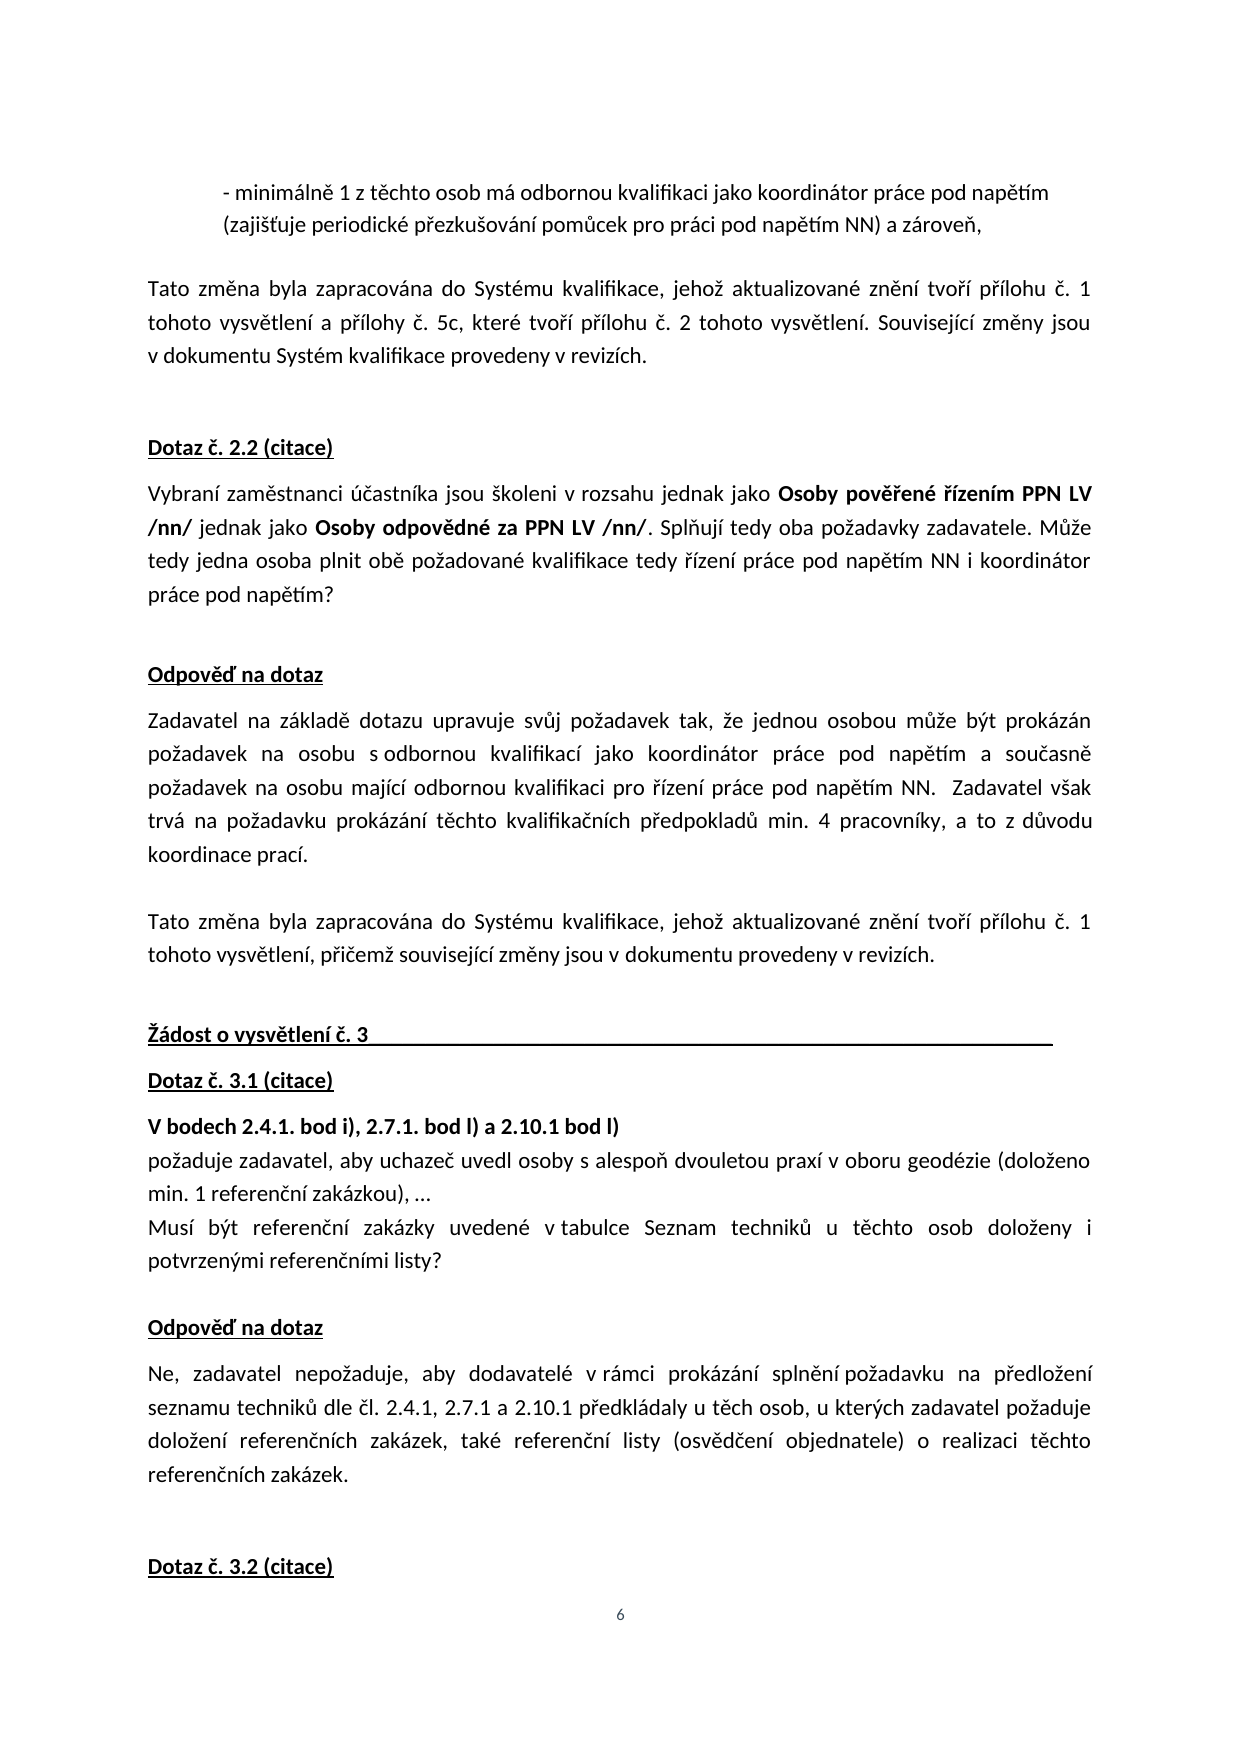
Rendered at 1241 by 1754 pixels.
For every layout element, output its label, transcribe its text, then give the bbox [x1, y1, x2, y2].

text Musí být referenční zakázky uvedené v tabulce Seznam techniků u těchto osob doloženy i potvrzenými referenčními listy? [148, 1213, 1093, 1274]
text Vybraní zaměstnanci účastníka jsou školeni v rozsahu jednak jako Osoby pověřené řízením PPN LV /nn/ jednak jako Osoby odpovědné za PPN LV /nn/. Splňují tedy oba požadavky zadavatele. Může tedy jedna osoba plnit obě požadované kvalifikace tedy řízení práce pod napětím NN i koordinátor práce pod napětím? [148, 479, 1093, 608]
text Žádost o vysvětlení č. 3____________________________________________________________ [148, 1020, 1093, 1048]
text Tato změna byla zapracována do Systému kvalifikace, jehož aktualizované znění tvoří přílohu č. 1 tohoto vysvětlení a přílohy č. 5c, které tvoří přílohu č. 2 tohoto vysvětlení. Související změny jsou v dokumentu Systém kvalifikace provedeny v revizích. [148, 274, 1093, 369]
text Ne, zadavatel nepožaduje, aby dodavatelé v rámci prokázání splnění požadavku na předložení seznamu techniků dle čl. 2.4.1, 2.7.1 a 2.10.1 předkládaly u těch osob, u kterých zadavatel požaduje doložení referenčních zakázek, také referenční listy (osvědčení objednatele) o realizaci těchto referenčních zakázek. [148, 1359, 1093, 1488]
text požaduje zadavatel, aby uchazeč uvedl osoby s alespoň dvouletou praxí v oboru geodézie (doloženo min. 1 referenční zakázkou), … [148, 1146, 1093, 1207]
text Zadavatel na základě dotazu upravuje svůj požadavek tak, že jednou osobou může být prokázán požadavek na osobu s odbornou kvalifikací jako koordinátor práce pod napětím a současně požadavek na osobu mající odbornou kvalifikaci pro řízení práce pod napětím NN. Zadavatel však trvá na požadavku prokázání těchto kvalifikačních předpokladů min. 4 pracovníky, a to z důvodu koordinace prací. [148, 706, 1093, 868]
text V bodech 2.4.1. bod i), 2.7.1. bod l) a 2.10.1 bod l) [148, 1112, 1093, 1140]
text Odpověď na dotaz [148, 1313, 1093, 1341]
text Dotaz č. 3.1 (citace) [148, 1066, 1093, 1094]
text - minimálně 1 z těchto osob má odbornou kvalifikaci jako koordinátor práce pod napětím (zajišťuje periodické přezkušování pomůcek pro práci pod napětím NN) a zároveň, [223, 178, 1093, 238]
text Tato změna byla zapracována do Systému kvalifikace, jehož aktualizované znění tvoří přílohu č. 1 tohoto vysvětlení, přičemž související změny jsou v dokumentu provedeny v revizích. [148, 907, 1093, 968]
text Odpověď na dotaz [148, 660, 1093, 688]
text Dotaz č. 2.2 (citace) [148, 433, 1093, 461]
text Dotaz č. 3.2 (citace) [148, 1552, 1093, 1580]
